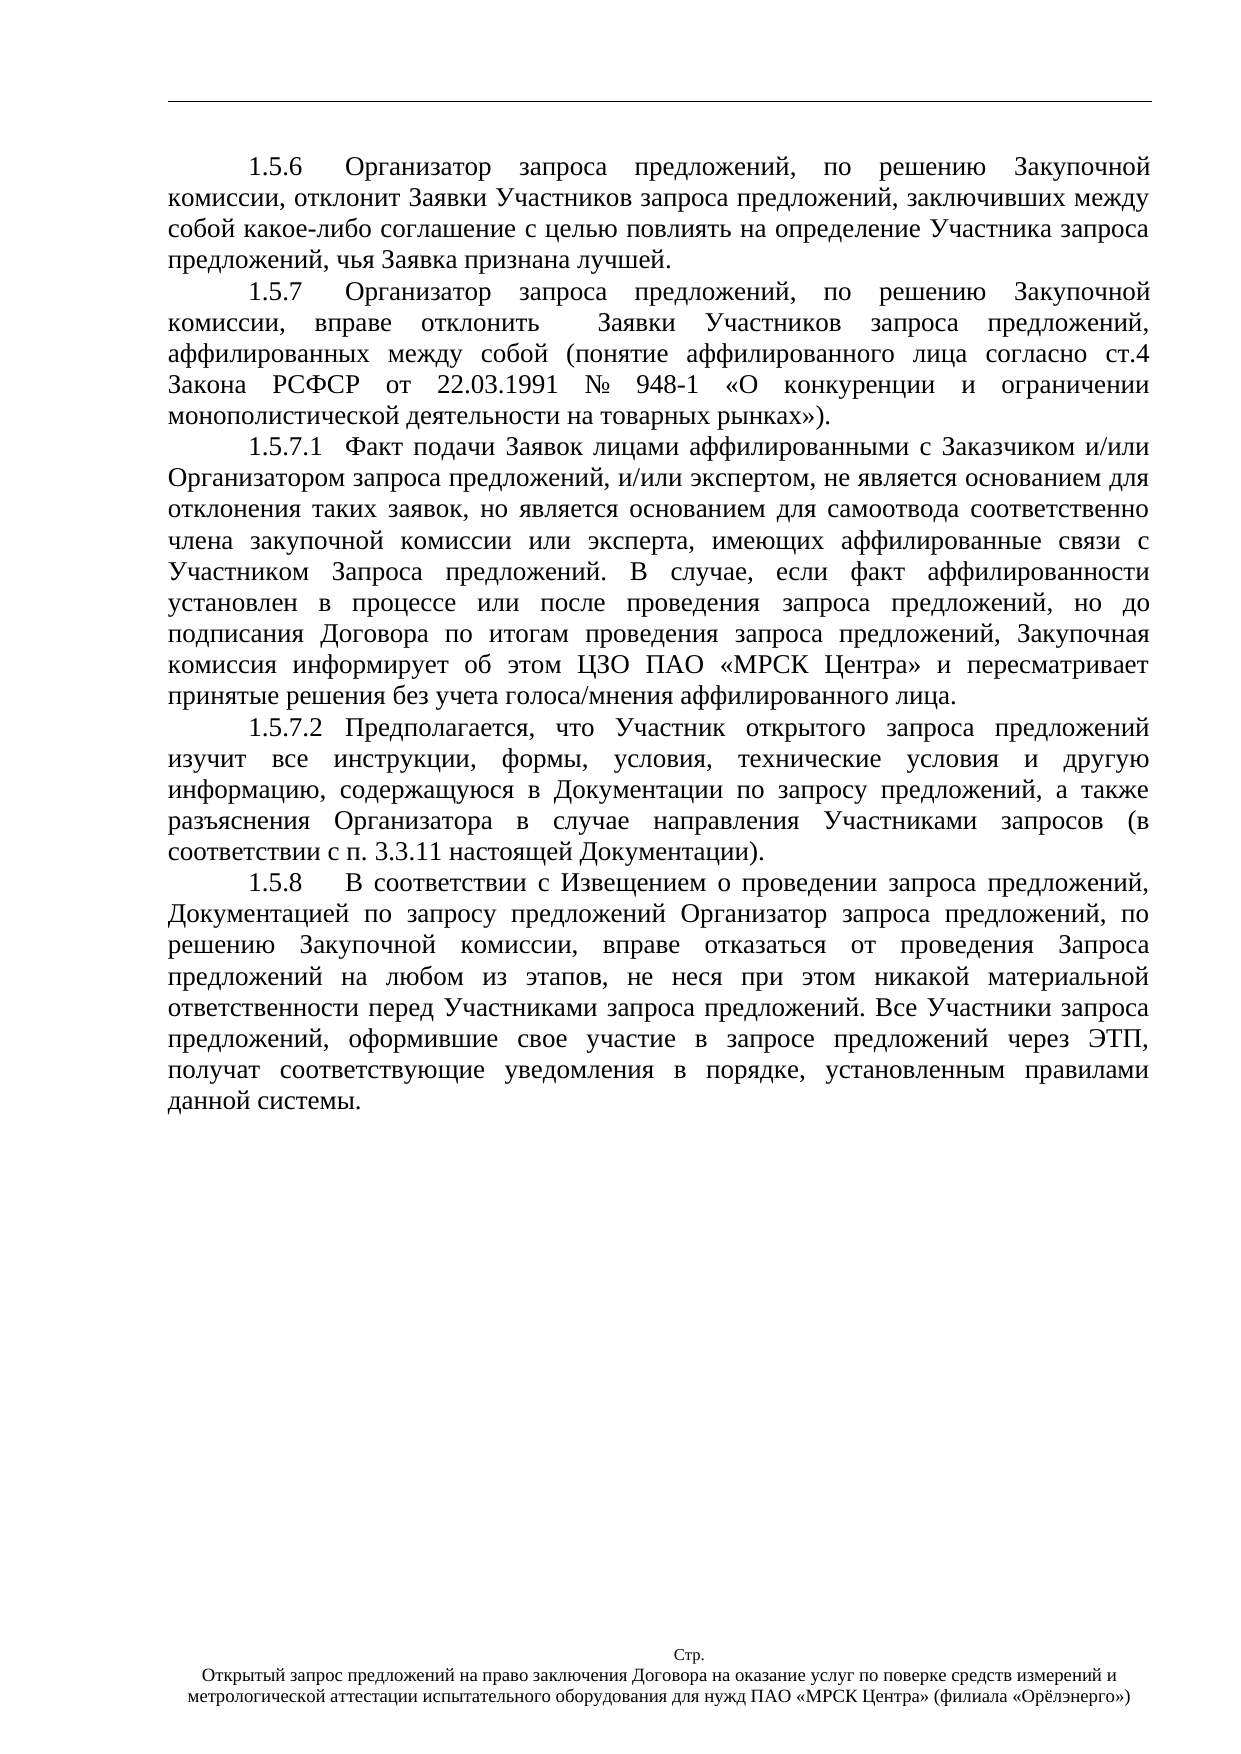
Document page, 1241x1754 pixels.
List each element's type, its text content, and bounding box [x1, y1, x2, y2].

list Факт подачи Заявок лицами аффилированными с Заказчиком и/или Организатором запроса предложений, и/или экспертом, не является основанием для отклонения таких заявок, но является основанием для самоотвода соответственно члена закупочной комиссии или эксперта, имеющих аффилированные связи с Участником Запроса предложений. В случае, если факт аффилированности установлен в процессе или после проведения запроса предложений, но до подписания Договора по итогам проведения запроса предложений, Закупочная комиссия информирует об этом ЦЗО ПАО «МРСК Центра» и пересматривает принятые решения без учета голоса/мнения аффилированного лица. [168, 430, 1150, 711]
list В соответствии с Извещением о проведении запроса предложений, Документацией по запросу предложений Организатор запроса предложений, по решению Закупочной комиссии, вправе отказаться от проведения Запроса предложений на любом из этапов, не неся при этом никакой материальной ответственности перед Участниками запроса предложений. Все Участники запроса предложений, оформившие свое участие в запросе предложений через ЭТП, получат соответствующие уведомления в порядке, установленным правилами данной системы. [168, 866, 1150, 1116]
list Предполагается, что Участник открытого запроса предложений изучит все инструкции, формы, условия, технические условия и другую информацию, содержащуюся в Документации по запросу предложений, а также разъяснения Организатора в случае направления Участниками запросов (в соответствии с п. 3.3.11 настоящей Документации). [168, 711, 1150, 866]
list Организатор запроса предложений, по решению Закупочной комиссии, вправе отклонить Заявки Участников запроса предложений, аффилированных между собой (понятие аффилированного лица согласно ст.4 Закона РСФСР от 22.03.1991 № 948-1 «О конкуренции и ограничении монополистической деятельности на товарных рынках»). [168, 274, 1150, 430]
list Организатор запроса предложений, по решению Закупочной комиссии, отклонит Заявки Участников запроса предложений, заключивших между собой какое-либо соглашение с целью повлиять на определение Участника запроса предложений, чья Заявка признана лучшей. [168, 150, 1150, 274]
